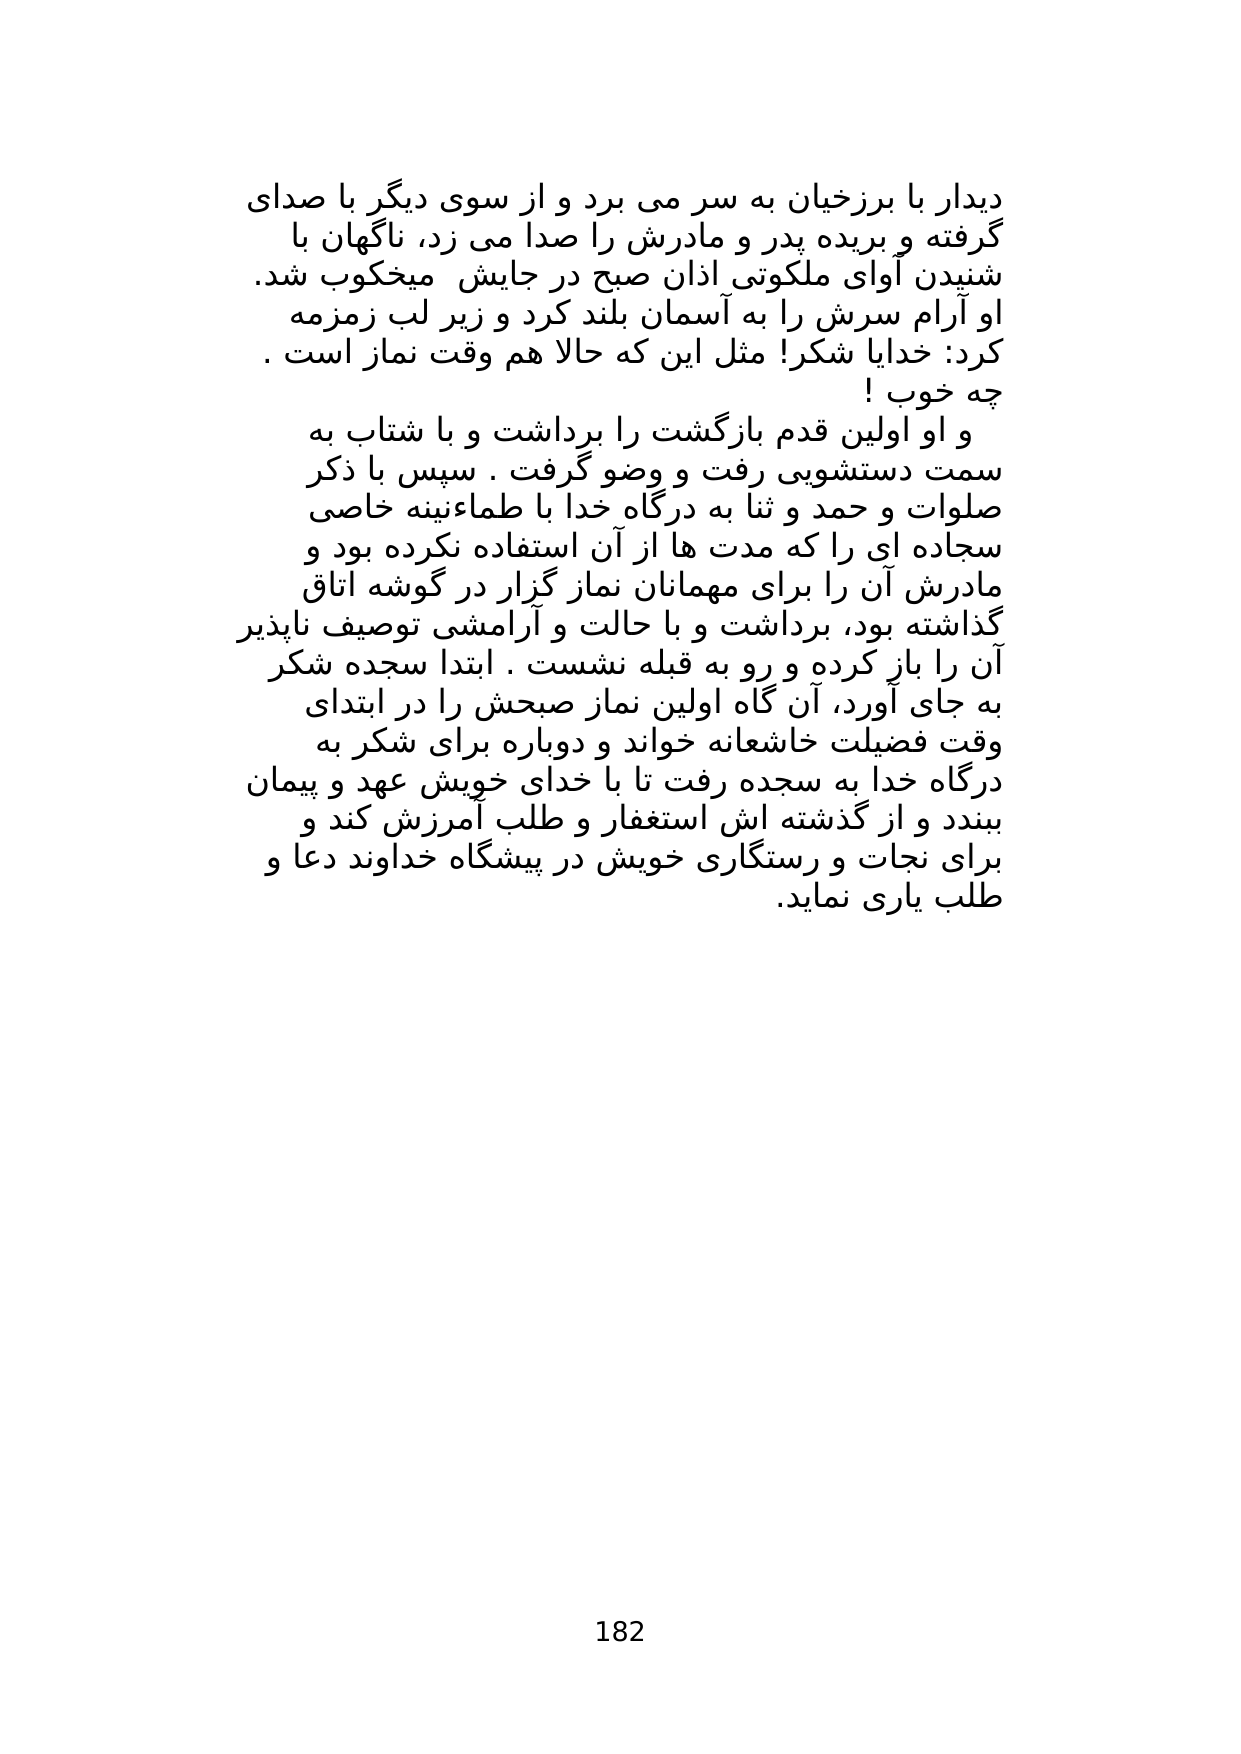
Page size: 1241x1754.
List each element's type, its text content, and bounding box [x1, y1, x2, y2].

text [236, 177, 1004, 410]
text و او اولين قدم بازگشت را برداشت و با شتاب به سمت دستشويى رفت و وضو گرفت . سپس با ذكر صلوات و حمد و ثنا به درگاه خدا با طماءنينه خاصى سجاده اى را كه مدت ها از آن استفاده نكرده بود و مادرش آن را براى مهمانان نماز گزار در گوشه اتاق گذاشته بود، برداشت و با حالت و آرامشى توصيف ناپذير آن را باز كرده و رو به قبله نشست . ابتدا سجده شكر به جاى آورد، آن گاه اولين نماز صبحش را در ابتداى وقت فضيلت خاشعانه خواند و دوباره براى شكر به درگاه خدا به سجده رفت تا با خداى خويش عهد و پيمان ببندد و از گذشته اش استغفار و طلب آمرزش كند و براى نجات و رستگارى خويش در پيشگاه خداوند دعا و طلب يارى نمايد. [236, 410, 1004, 915]
